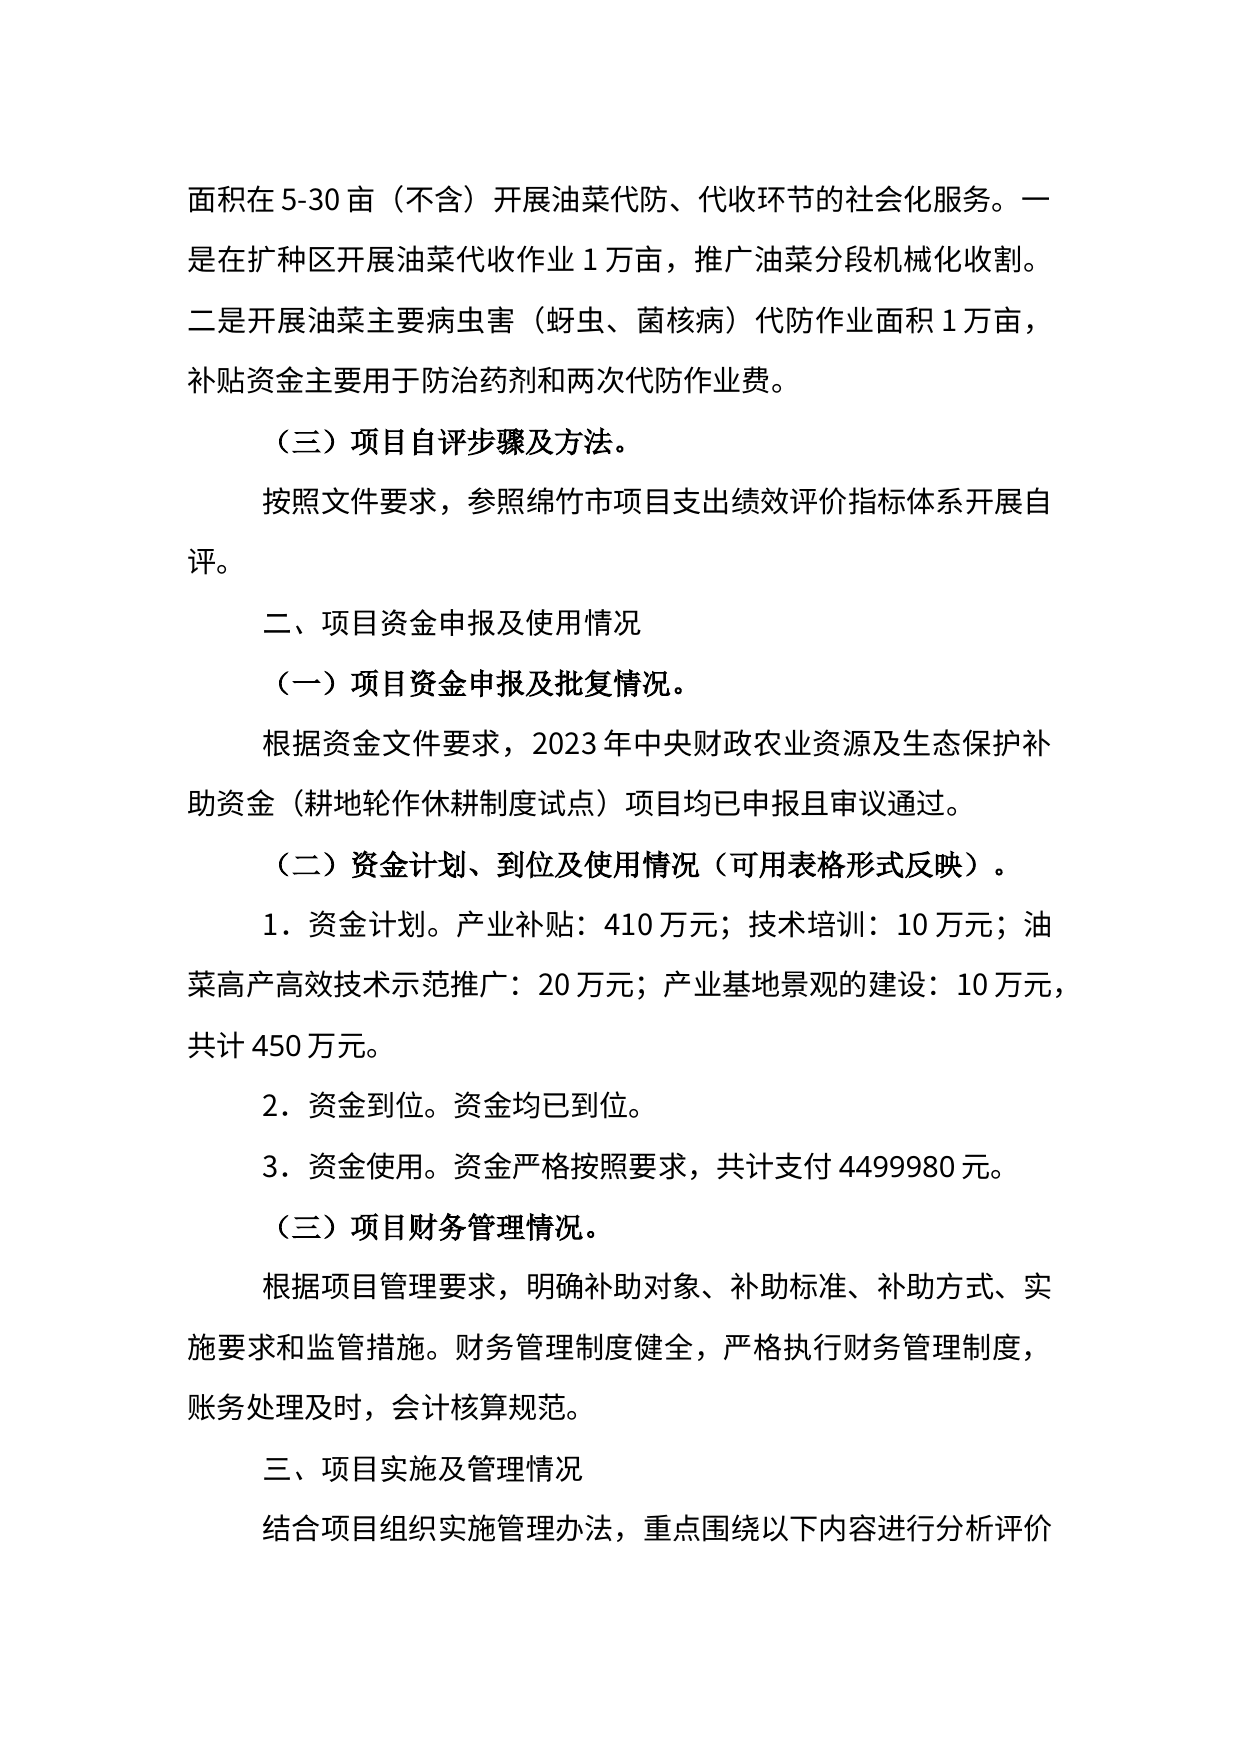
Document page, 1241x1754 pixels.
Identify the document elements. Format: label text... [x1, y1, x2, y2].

text 根据资金文件要求，2023年中央财政农业资源及生态保护补助资金（耕地轮作休耕制度试点）项目均已申报且审议通过。 [187, 706, 1053, 827]
text （三）项目财务管理情况。 [187, 1189, 1053, 1249]
text 1．资金计划。产业补贴：410万元；技术培训：10万元；油菜高产高效技术示范推广：20万元；产业基地景观的建设：10万元，共计450万元。 [187, 887, 1053, 1068]
text 二、项目资金申报及使用情况 [187, 585, 1053, 645]
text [187, 1491, 1053, 1552]
text 三、项目实施及管理情况 [187, 1431, 1053, 1491]
text 2．资金到位。资金均已到位。 [187, 1068, 1053, 1129]
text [187, 162, 1053, 404]
text 根据项目管理要求，明确补助对象、补助标准、补助方式、实施要求和监管措施。财务管理制度健全，严格执行财务管理制度，账务处理及时，会计核算规范。 [187, 1249, 1053, 1431]
text （二）资金计划、到位及使用情况（可用表格形式反映）。 [187, 827, 1053, 887]
text 3．资金使用。资金严格按照要求，共计支付4499980元。 [187, 1129, 1053, 1189]
text 按照文件要求，参照绵竹市项目支出绩效评价指标体系开展自评。 [187, 464, 1053, 585]
text （三）项目自评步骤及方法。 [187, 404, 1053, 464]
text （一）项目资金申报及批复情况。 [187, 645, 1053, 706]
